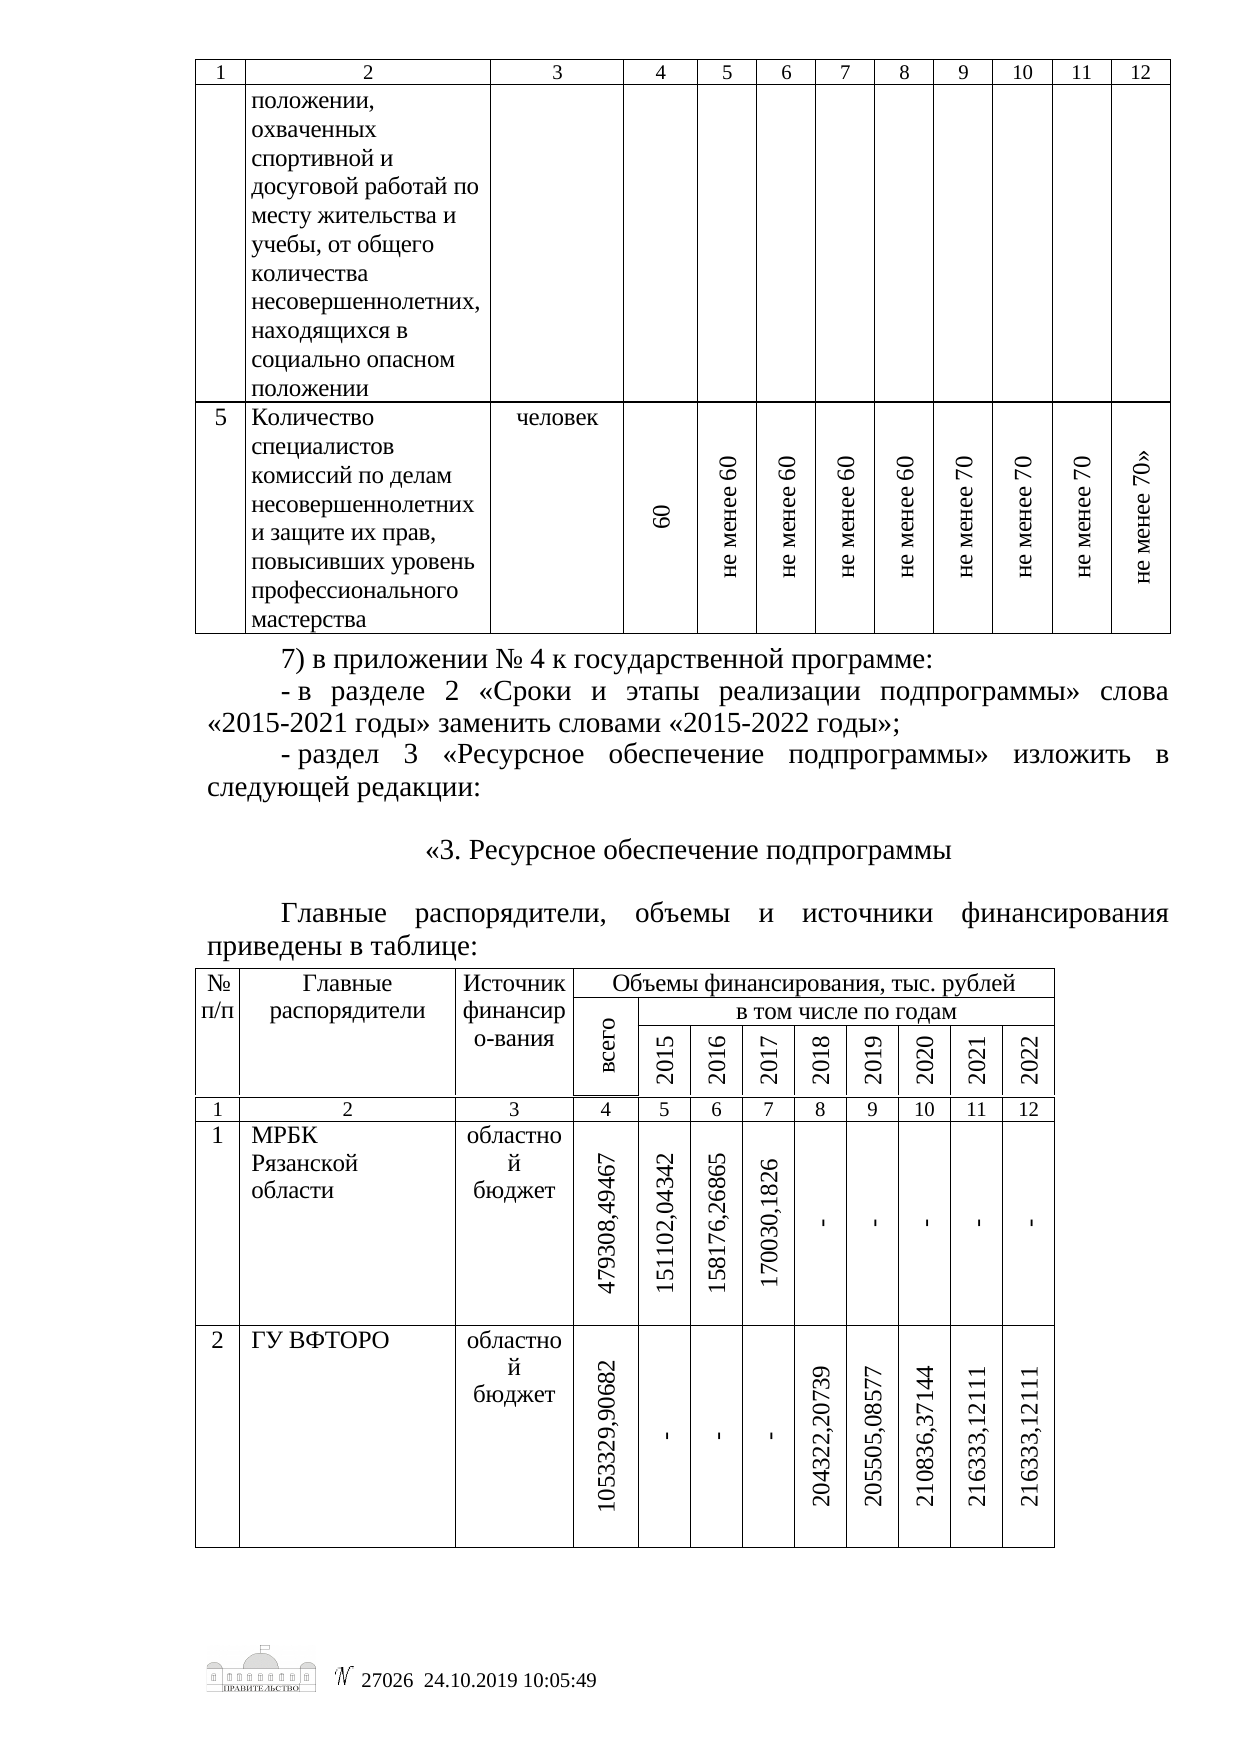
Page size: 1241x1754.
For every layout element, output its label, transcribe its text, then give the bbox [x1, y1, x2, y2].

picture [206, 1645, 316, 1692]
table_header 2 [246, 60, 490, 84]
table_cell - [743, 1326, 794, 1547]
table_header 1 [196, 60, 245, 84]
table_cell 2016 [691, 1026, 742, 1094]
table_cell не менее 60 [757, 403, 815, 632]
table_cell 170030,1826 [743, 1122, 794, 1325]
table_header 1 [196, 1098, 239, 1121]
table_header 7 [743, 1098, 794, 1121]
table_cell - [795, 1122, 846, 1325]
table_cell [1112, 85, 1170, 401]
table_cell не менее 60 [875, 403, 933, 632]
table_cell 216333,12111 [1003, 1326, 1054, 1547]
table_cell [993, 85, 1052, 401]
table_cell человек [491, 403, 623, 632]
table_cell не менее 60 [698, 403, 756, 632]
table_cell не менее 70 [934, 403, 992, 632]
table_cell - [639, 1326, 690, 1547]
table_cell [757, 85, 815, 401]
table_cell не менее 60 [816, 403, 874, 632]
table_cell 204322,20739 [795, 1326, 846, 1547]
table_cell 151102,04342 [639, 1122, 690, 1325]
table_header 11 [951, 1098, 1002, 1121]
table_header Объемы финансирования, тыс. рублей [574, 969, 1054, 997]
table_cell - [847, 1122, 898, 1325]
table_header 7) в приложении № 4 к государственной программе: - в разделе 2 «Сроки и этапы реализации подпрограммы» слова «2015-2021 годы» заменить словами «2015-2022 годы»; - раздел 3 «Ресурсное обеспечение подпрограммы» изложить в следующей редакции: «3. Ресурсное обеспечение подпрограммы Главные распорядители, объемы и источники финансирования приведены в таблице: [196, 643, 1181, 961]
table_cell Количество специалистов комиссий по делам несовершеннолетних и защите их прав, повысивших уровень профессионального мастерства [246, 403, 490, 632]
table_cell 2018 [795, 1026, 846, 1094]
table_cell [934, 85, 992, 401]
table_header 3 [491, 60, 623, 84]
table_cell 479308,49467 [574, 1122, 638, 1325]
table_header Источник финансиро-вания [456, 969, 573, 1094]
table_header 12 [1003, 1098, 1054, 1121]
table_cell ГУ ВФТОРО [240, 1326, 455, 1547]
table_cell 1 [196, 1122, 239, 1325]
table_cell 1053329,90682 [574, 1326, 638, 1547]
table_cell 210836,37144 [899, 1326, 950, 1547]
table_header 6 [691, 1098, 742, 1121]
table_cell в том числе по годам [639, 998, 1054, 1025]
table_header 8 [875, 60, 933, 84]
table_cell областной бюджет [456, 1326, 573, 1547]
table_header 5 [698, 60, 756, 84]
table_cell [624, 85, 697, 401]
table_cell 2021 [951, 1026, 1002, 1094]
table_cell 5 [196, 403, 245, 632]
picture [330, 1663, 358, 1687]
table_cell 2017 [743, 1026, 794, 1094]
table_cell 2019 [847, 1026, 898, 1094]
table_cell областной бюджет [456, 1122, 573, 1325]
table_cell не менее 70 [993, 403, 1052, 632]
table_cell не менее 70 [1053, 403, 1111, 632]
table_header 2 [240, 1098, 455, 1121]
table_cell 2015 [639, 1026, 690, 1094]
table_cell - [1003, 1122, 1054, 1325]
table_cell всего [574, 998, 638, 1094]
table_header 8 [795, 1098, 846, 1121]
table_cell [196, 85, 245, 401]
table_header 4 [574, 1098, 638, 1121]
table_header № п/п [196, 969, 239, 1094]
table_header 6 [757, 60, 815, 84]
table_cell 2 [196, 1326, 239, 1547]
table_header 5 [639, 1098, 690, 1121]
table_cell 60 [624, 403, 697, 632]
table_cell - [691, 1326, 742, 1547]
table_cell [698, 85, 756, 401]
table_cell положении, охваченных спортивной и досуговой работай по месту жительства и учебы, от общего количества несовершеннолетних, находящихся в социально опасном положении [246, 85, 490, 401]
table_cell - [899, 1122, 950, 1325]
table_header 7 [816, 60, 874, 84]
table_cell 205505,08577 [847, 1326, 898, 1547]
table_cell не менее 70» [1112, 403, 1170, 632]
table_cell - [951, 1122, 1002, 1325]
table_header 9 [934, 60, 992, 84]
table_cell 158176,26865 [691, 1122, 742, 1325]
table_cell 2022 [1003, 1026, 1054, 1094]
table_cell [491, 85, 623, 401]
table_cell [1053, 85, 1111, 401]
table_cell 216333,12111 [951, 1326, 1002, 1547]
table_header 4 [624, 60, 697, 84]
table_header 12 [1112, 60, 1170, 84]
table_header 9 [847, 1098, 898, 1121]
table_header Главные распорядители [240, 969, 455, 1094]
table_cell 2020 [899, 1026, 950, 1094]
table_header 3 [456, 1098, 573, 1121]
table_header 10 [993, 60, 1052, 84]
table_header 10 [899, 1098, 950, 1121]
table_cell [816, 85, 874, 401]
table_cell [875, 85, 933, 401]
table_header 11 [1053, 60, 1111, 84]
table_cell МРБК Рязанской области [240, 1122, 455, 1325]
